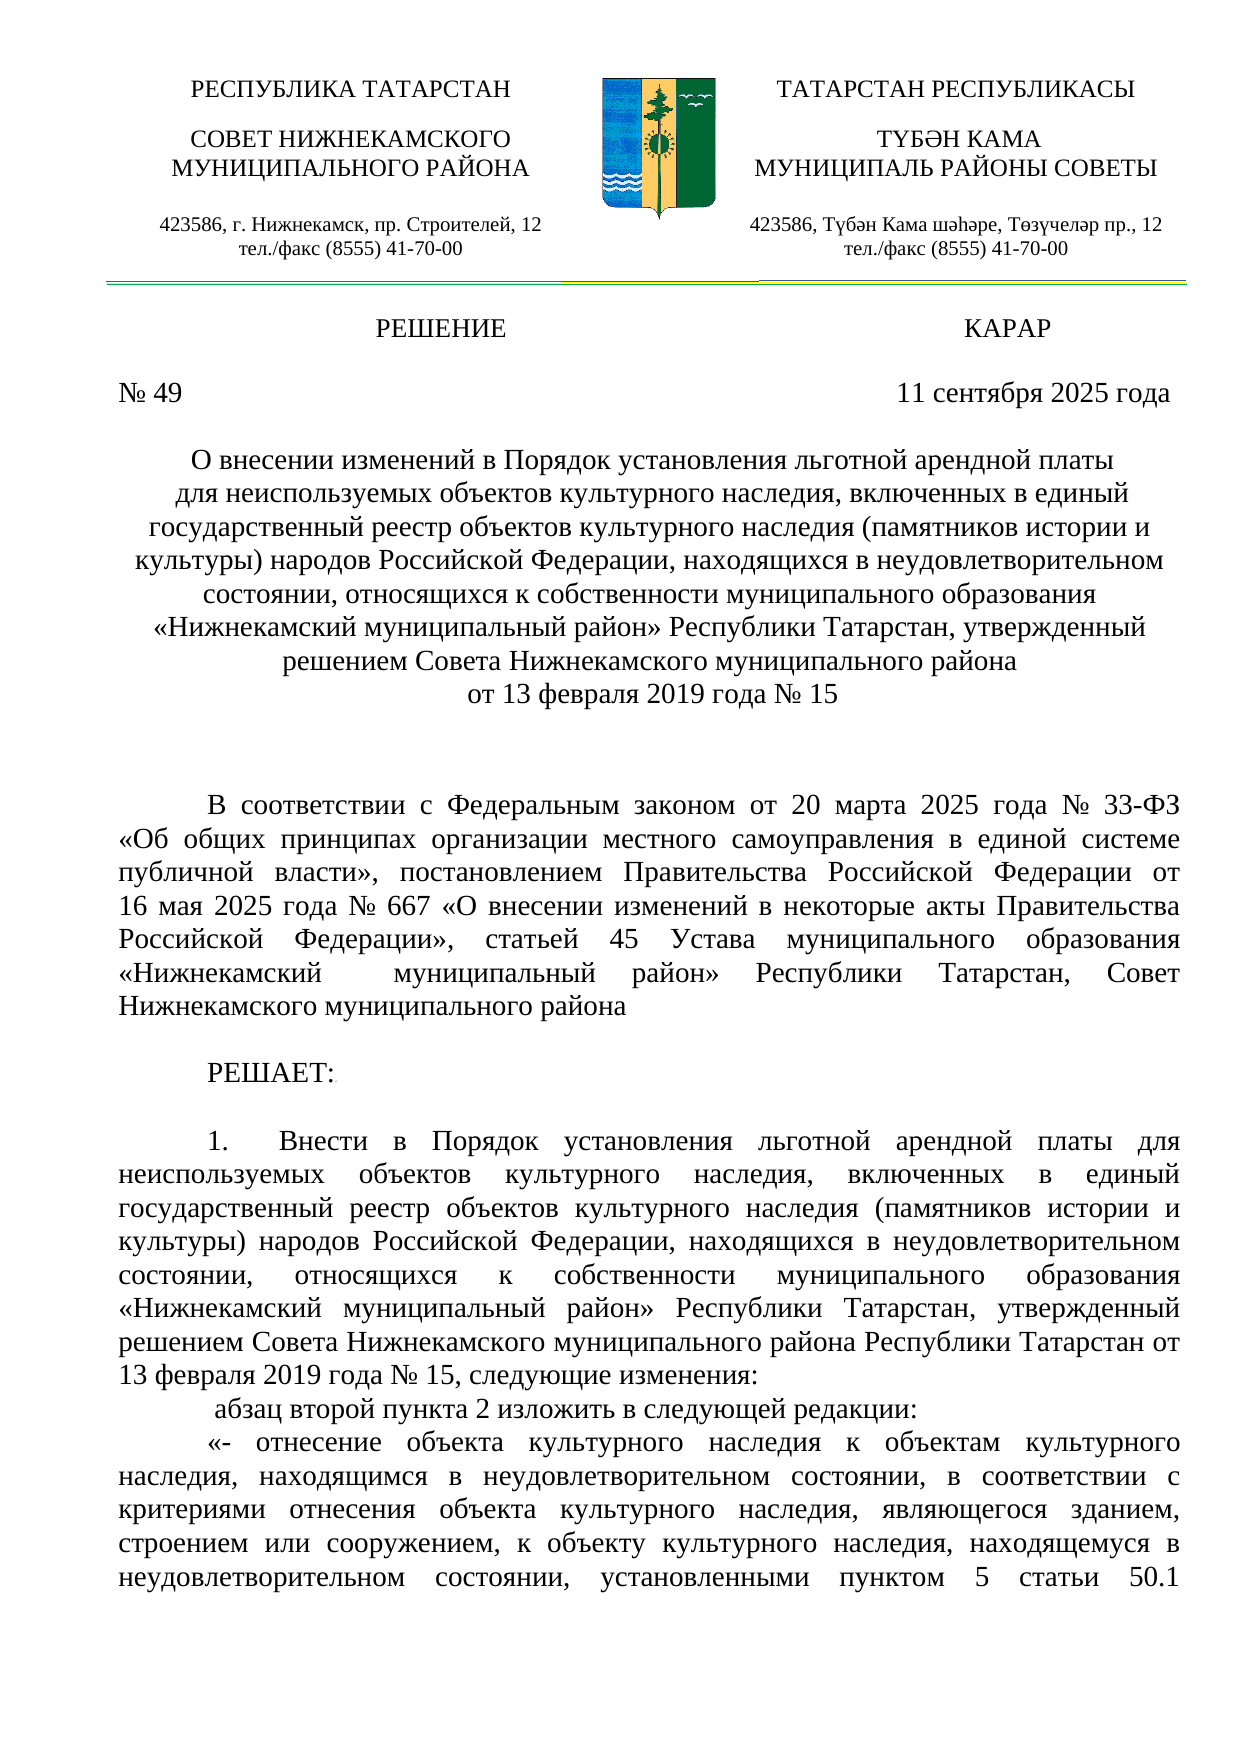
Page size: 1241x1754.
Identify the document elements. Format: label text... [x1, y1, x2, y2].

table_header РЕШЕНИЕ [107, 313, 668, 375]
table_header КАРАР [668, 313, 1185, 375]
table_header [594, 74, 727, 281]
table_header ТАТАРСТАН РЕСПУБЛИКАСЫ ТҮБӘН КАМА МУНИЦИПАЛЬ РАЙОНЫ СОВЕТЫ 423586, Түбән Кама шәһәре, Төзүчеләр пр., 12 тел./факс (8555) 41-70-00 [727, 74, 1185, 282]
text В соответствии с Федеральным законом от 20 марта 2025 года № 33-ФЗ «Об общих принципах организации местного самоуправления в единой системе публичной власти», постановлением Правительства Российской Федерации от 16 мая 2025 года № 667 «О внесении изменений в некоторые акты Правительства Российской Федерации», статьей 45 Устава муниципального образования «Нижнекамский муниципальный район» Республики Татарстан, Совет Нижнекамского муниципального района [118, 787, 1181, 1022]
picture [594, 73, 724, 224]
text от 13 февраля 2019 года № 15 [118, 677, 1181, 710]
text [118, 1424, 1181, 1592]
table_cell 11 сентября 2025 года [668, 375, 1185, 442]
text для неиспользуемых объектов культурного наследия, включенных в единый государственный реестр объектов культурного наследия (памятников истории и культуры) народов Российской Федерации, находящихся в неудовлетворительном состоянии, относящихся к собственности муниципального образования «Нижнекамский муниципальный район» Республики Татарстан, утвержденный решением Совета Нижнекамского муниципального района [118, 475, 1181, 677]
text 1. Внести в Порядок установления льготной арендной платы для неиспользуемых объектов культурного наследия, включенных в единый государственный реестр объектов культурного наследия (памятников истории и культуры) народов Российской Федерации, находящихся в неудовлетворительном состоянии, относящихся к собственности муниципального образования «Нижнекамский муниципальный район» Республики Татарстан, утвержденный решением Совета Нижнекамского муниципального района Республики Татарстан от 13 февраля 2019 года № 15, следующие изменения: [118, 1123, 1181, 1391]
text РЕШАЕТ: [118, 1056, 1181, 1089]
text О внесении изменений в Порядок установления льготной арендной платы [118, 442, 1181, 475]
text абзац второй пункта 2 изложить в следующей редакции: [118, 1391, 1181, 1424]
table_header РЕСПУБЛИКА ТАТАРСТАН СОВЕТ НИЖНЕКАМСКОГО МУНИЦИПАЛЬНОГО РАЙОНА 423586, г. Нижнекамск, пр. Строителей, 12 тел./факс (8555) 41-70-00 [107, 74, 594, 281]
table_cell № 49 [107, 375, 668, 442]
